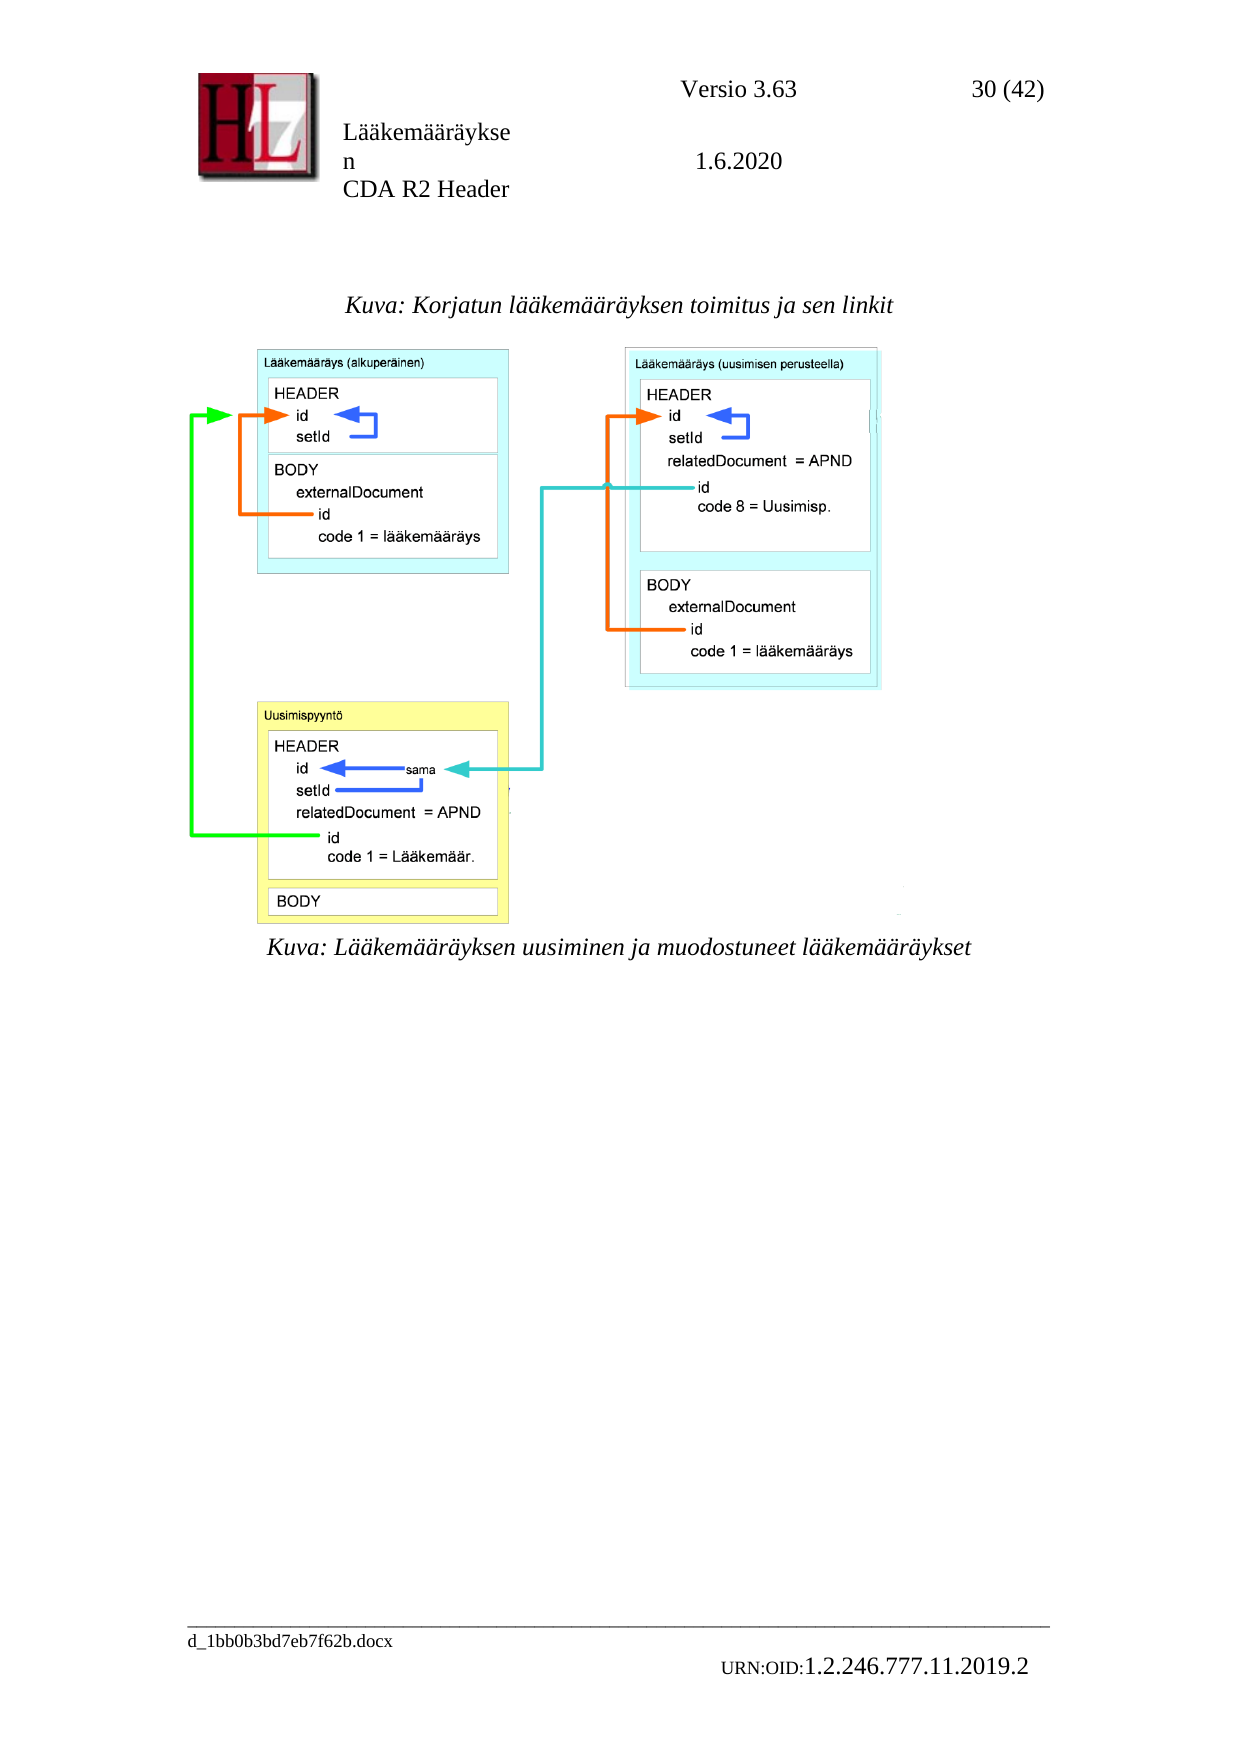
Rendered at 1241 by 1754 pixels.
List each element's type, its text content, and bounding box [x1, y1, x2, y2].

picture [187, 347, 1051, 932]
picture [198, 73, 321, 182]
text Kuva: Lääkemääräyksen uusiminen ja muodostuneet lääkemääräykset [187, 932, 1053, 961]
text Kuva: Korjatun lääkemääräyksen toimitus ja sen linkit [187, 290, 1053, 319]
